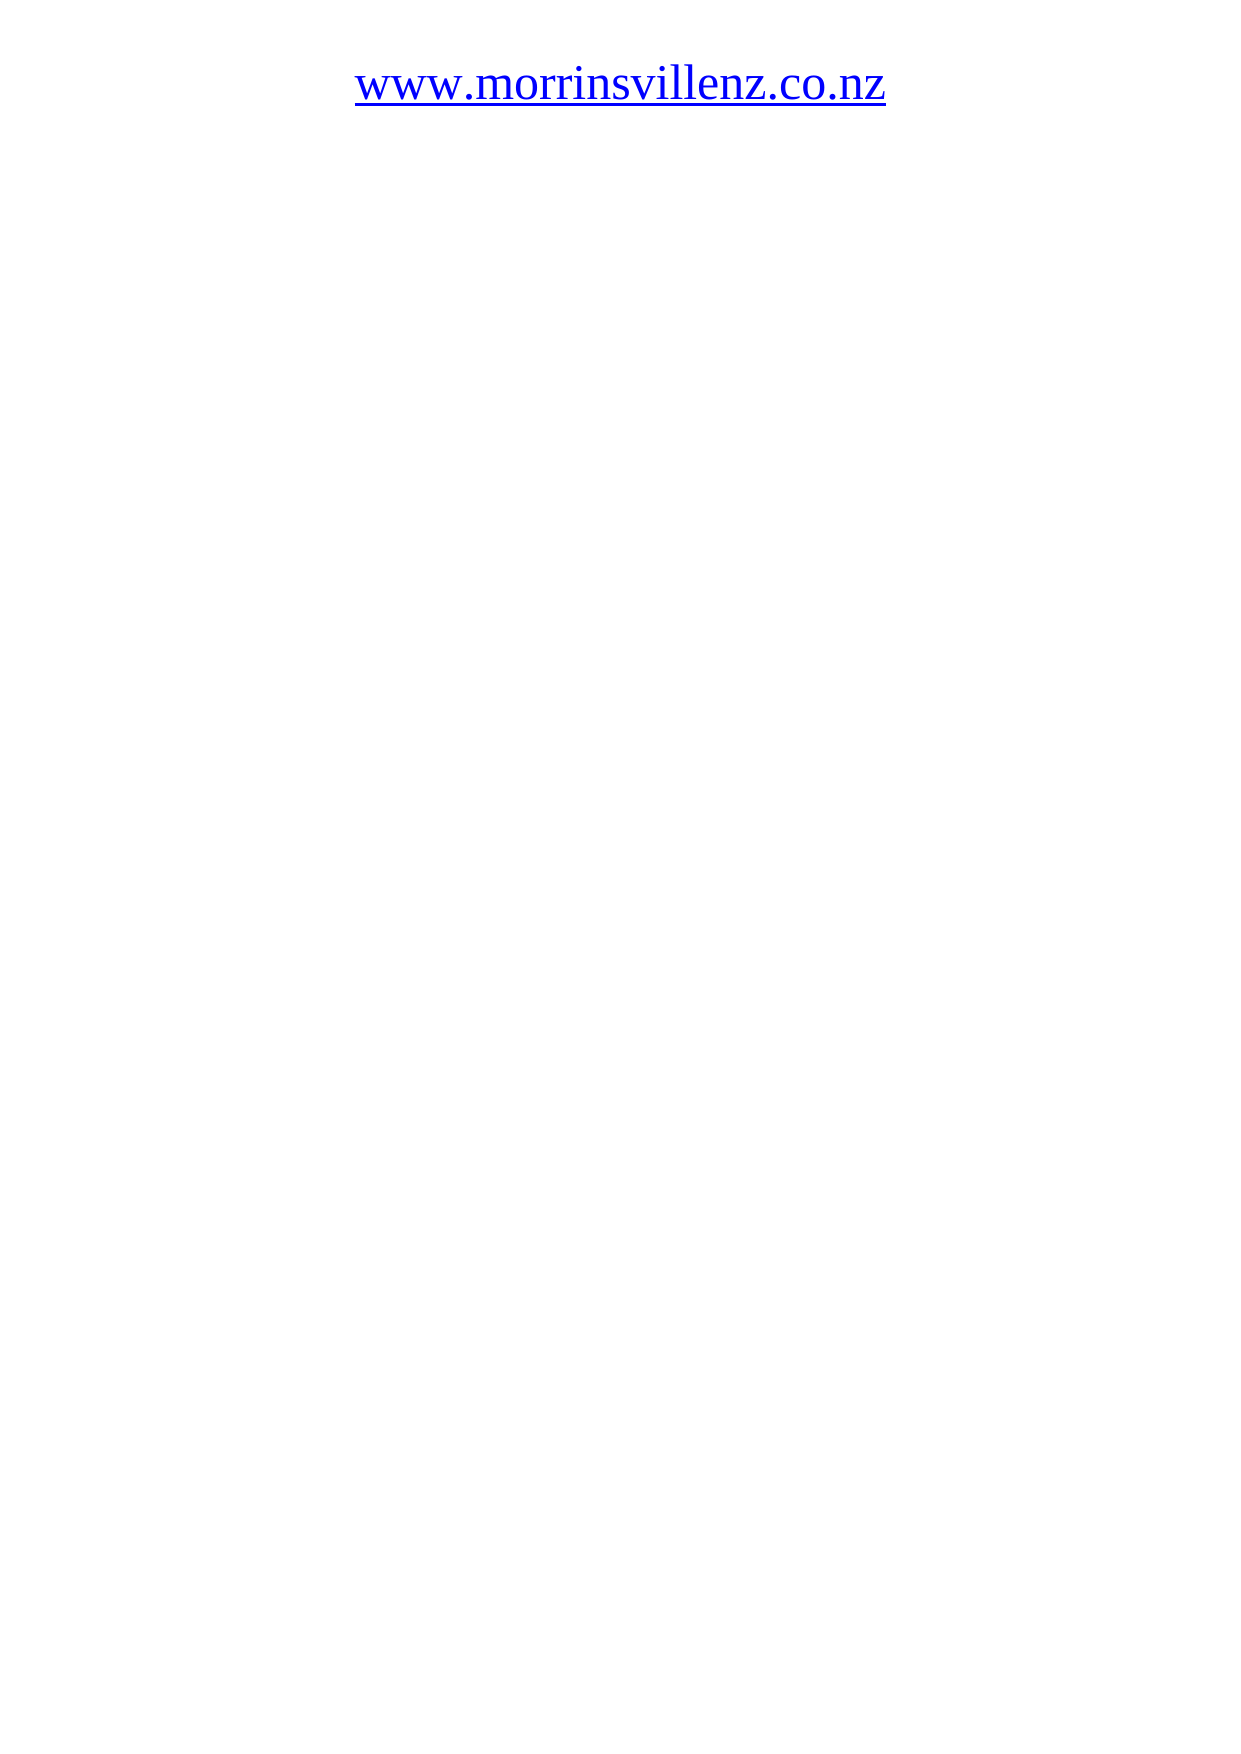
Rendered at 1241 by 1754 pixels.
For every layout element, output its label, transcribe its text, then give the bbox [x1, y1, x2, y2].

text www.morrinsvillenz.co.nz [77, 53, 1163, 111]
